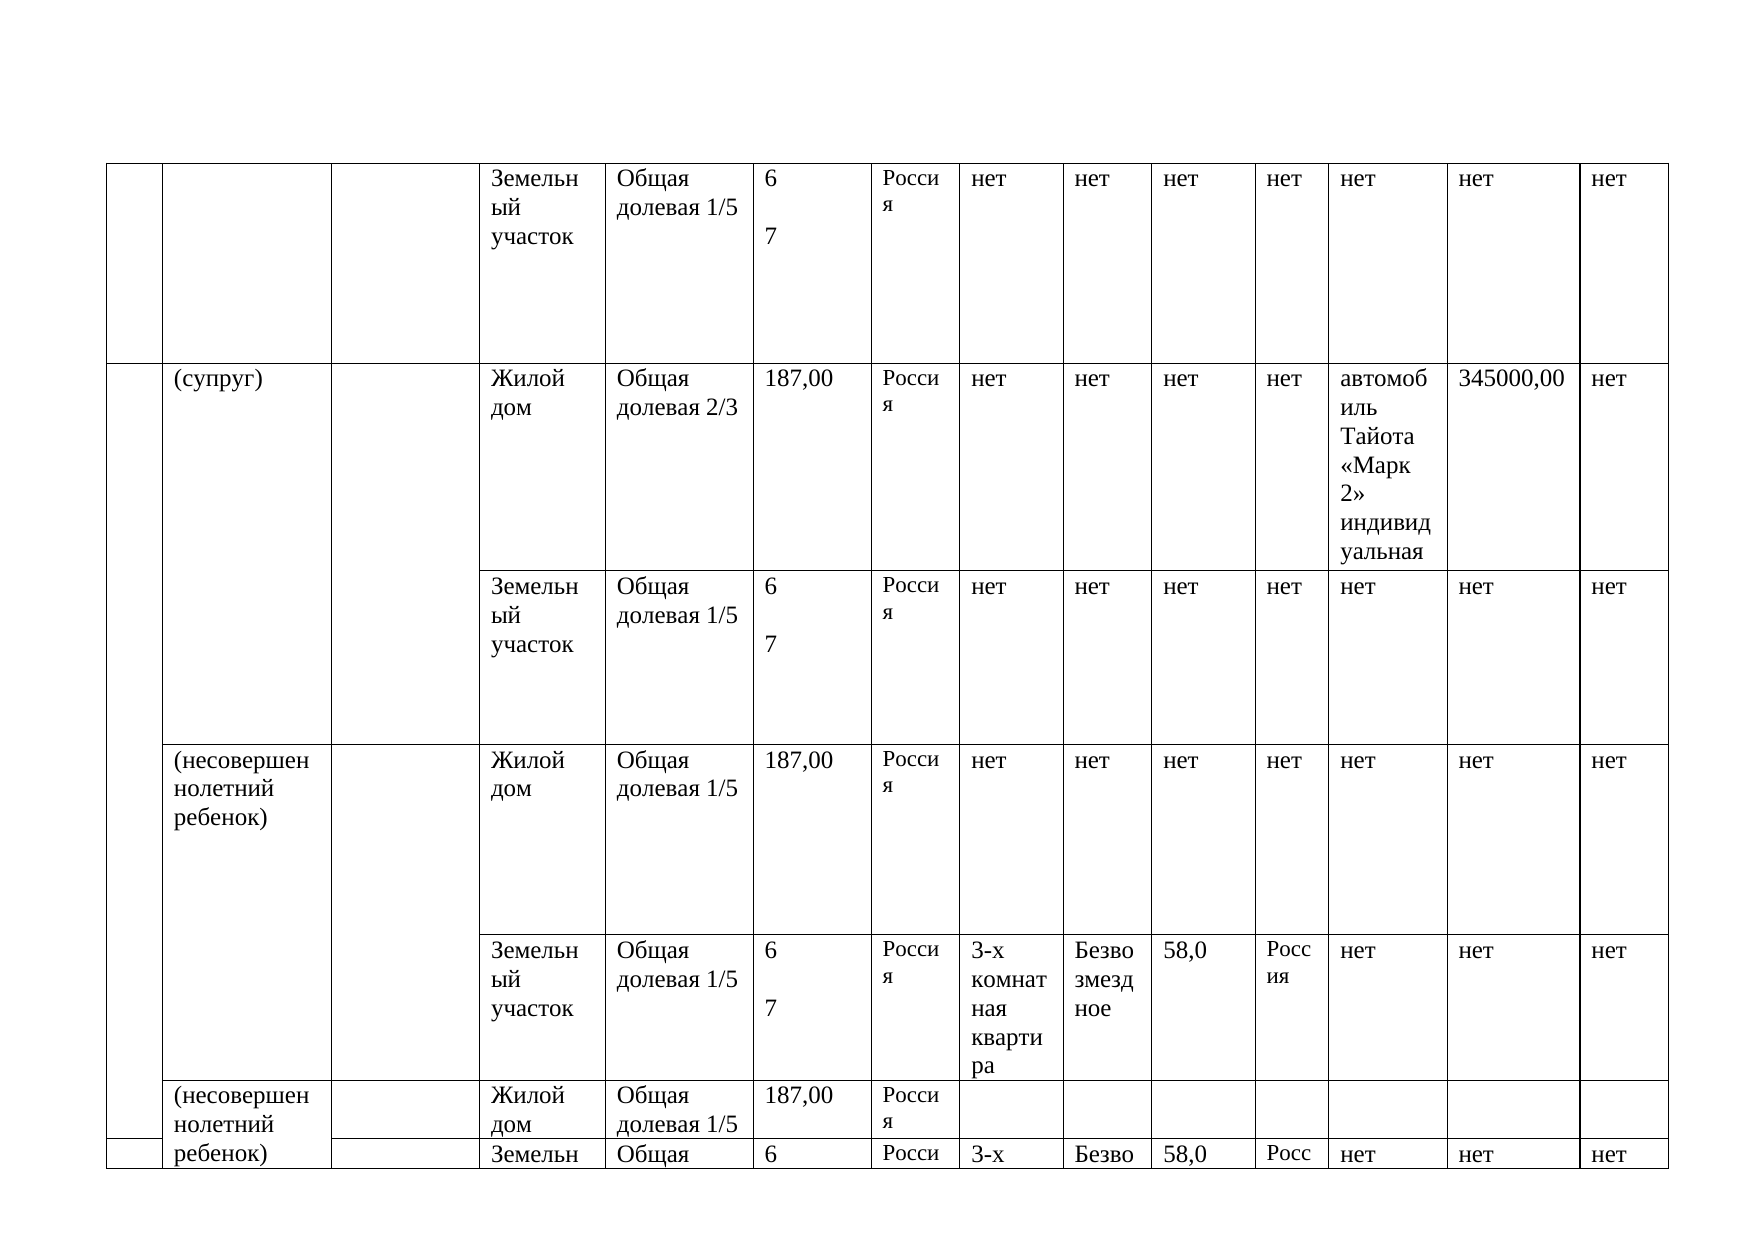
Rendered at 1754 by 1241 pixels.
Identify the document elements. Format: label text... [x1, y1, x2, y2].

table_cell нет [1448, 571, 1579, 744]
table_cell Россия [872, 745, 959, 934]
table_cell [332, 1081, 479, 1138]
table_cell нет [1256, 364, 1328, 570]
table_cell нет [1329, 1139, 1447, 1168]
table_cell нет [1329, 164, 1447, 362]
table_cell (супруг) [163, 364, 331, 744]
table_cell Безвозмездное [1064, 1139, 1151, 1168]
table_cell (несовершеннолетний ребенок) [163, 745, 331, 1079]
table_cell (несовершеннолетний ребенок) [163, 1081, 331, 1168]
table_cell [1581, 1081, 1668, 1138]
table_cell [107, 364, 162, 1138]
table_cell нет [1329, 935, 1447, 1079]
table_cell Россия [872, 571, 959, 744]
table_cell нет [1064, 164, 1151, 362]
table_cell нет [1581, 1139, 1668, 1168]
table_cell Безвозмездное [1064, 935, 1151, 1079]
table_cell Жилой дом [480, 745, 605, 934]
table_cell нет [960, 745, 1063, 934]
table_cell нет [1256, 745, 1328, 934]
table_cell [960, 1081, 1063, 1138]
table_cell нет [1581, 364, 1668, 570]
table_cell Общая долевая 2/3 [606, 364, 753, 570]
table_cell Россия [872, 1081, 959, 1138]
table_cell Общая долевая 1/5 [606, 571, 753, 744]
table_cell нет [1256, 571, 1328, 744]
table_cell Земельный участок [480, 1139, 605, 1168]
table_cell [1329, 1081, 1447, 1138]
table_cell 3-х комнатная квартира [960, 935, 1063, 1079]
table_cell [107, 1139, 162, 1168]
table_cell нет [960, 571, 1063, 744]
table_cell 58,0 [1152, 1139, 1255, 1168]
table_cell нет [1581, 745, 1668, 934]
table_cell 6 7 [754, 571, 871, 744]
table_cell нет [1152, 164, 1255, 362]
table_cell Россия [872, 935, 959, 1079]
table_cell нет [1329, 571, 1447, 744]
table_cell [1256, 1081, 1328, 1138]
table_cell Общая долевая 1/5 [606, 935, 753, 1079]
table_cell Общая долевая 1/5 [606, 745, 753, 934]
table_cell нет [1152, 571, 1255, 744]
table_cell нет [1581, 571, 1668, 744]
table_cell нет [1152, 745, 1255, 934]
table_cell Земельный участок [480, 935, 605, 1079]
table_cell нет [960, 164, 1063, 362]
table_cell нет [1581, 935, 1668, 1079]
table_cell Земельный участок [480, 164, 605, 362]
table_cell Россия [1256, 1139, 1328, 1168]
table_cell Россия [1256, 935, 1328, 1079]
table_cell автомобиль Тайота «Марк 2» индивидуальная [1329, 364, 1447, 570]
table_cell [332, 745, 479, 1079]
table_cell [332, 1139, 479, 1168]
table_cell нет [1064, 571, 1151, 744]
table_cell нет [1064, 364, 1151, 570]
table_cell Жилой дом [480, 1081, 605, 1138]
table_cell Россия [872, 164, 959, 362]
table_cell 187,00 [754, 745, 871, 934]
table_cell нет [1152, 364, 1255, 570]
table_cell 6 7 [754, 935, 871, 1079]
table_cell Общая долевая 1/5 [606, 164, 753, 362]
table_cell нет [1581, 164, 1668, 362]
table_cell Россия [872, 1139, 959, 1168]
table_cell 6 7 [754, 1139, 871, 1168]
table_cell [1064, 1081, 1151, 1138]
table_cell нет [1064, 745, 1151, 934]
table_cell [1448, 1081, 1579, 1138]
table_cell Россия [872, 364, 959, 570]
table_cell нет [1448, 745, 1579, 934]
table_cell нет [960, 364, 1063, 570]
table_cell 345000,00 [1448, 364, 1579, 570]
table_cell нет [1448, 164, 1579, 362]
table_cell Жилой дом [480, 364, 605, 570]
table_cell 187,00 [754, 1081, 871, 1138]
table_cell Земельный участок [480, 571, 605, 744]
table_cell нет [1448, 935, 1579, 1079]
table_cell 187,00 [754, 364, 871, 570]
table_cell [960, 1139, 1063, 1168]
table_cell Общая долевая 1/5 [606, 1139, 753, 1168]
table_cell нет [1256, 164, 1328, 362]
table_cell нет [1448, 1139, 1579, 1168]
table_cell 58,0 [1152, 935, 1255, 1079]
table_cell 6 7 [754, 164, 871, 362]
table_cell Общая долевая 1/5 [606, 1081, 753, 1138]
table_cell [1152, 1081, 1255, 1138]
table_cell нет [1329, 745, 1447, 934]
table_cell [332, 364, 479, 744]
